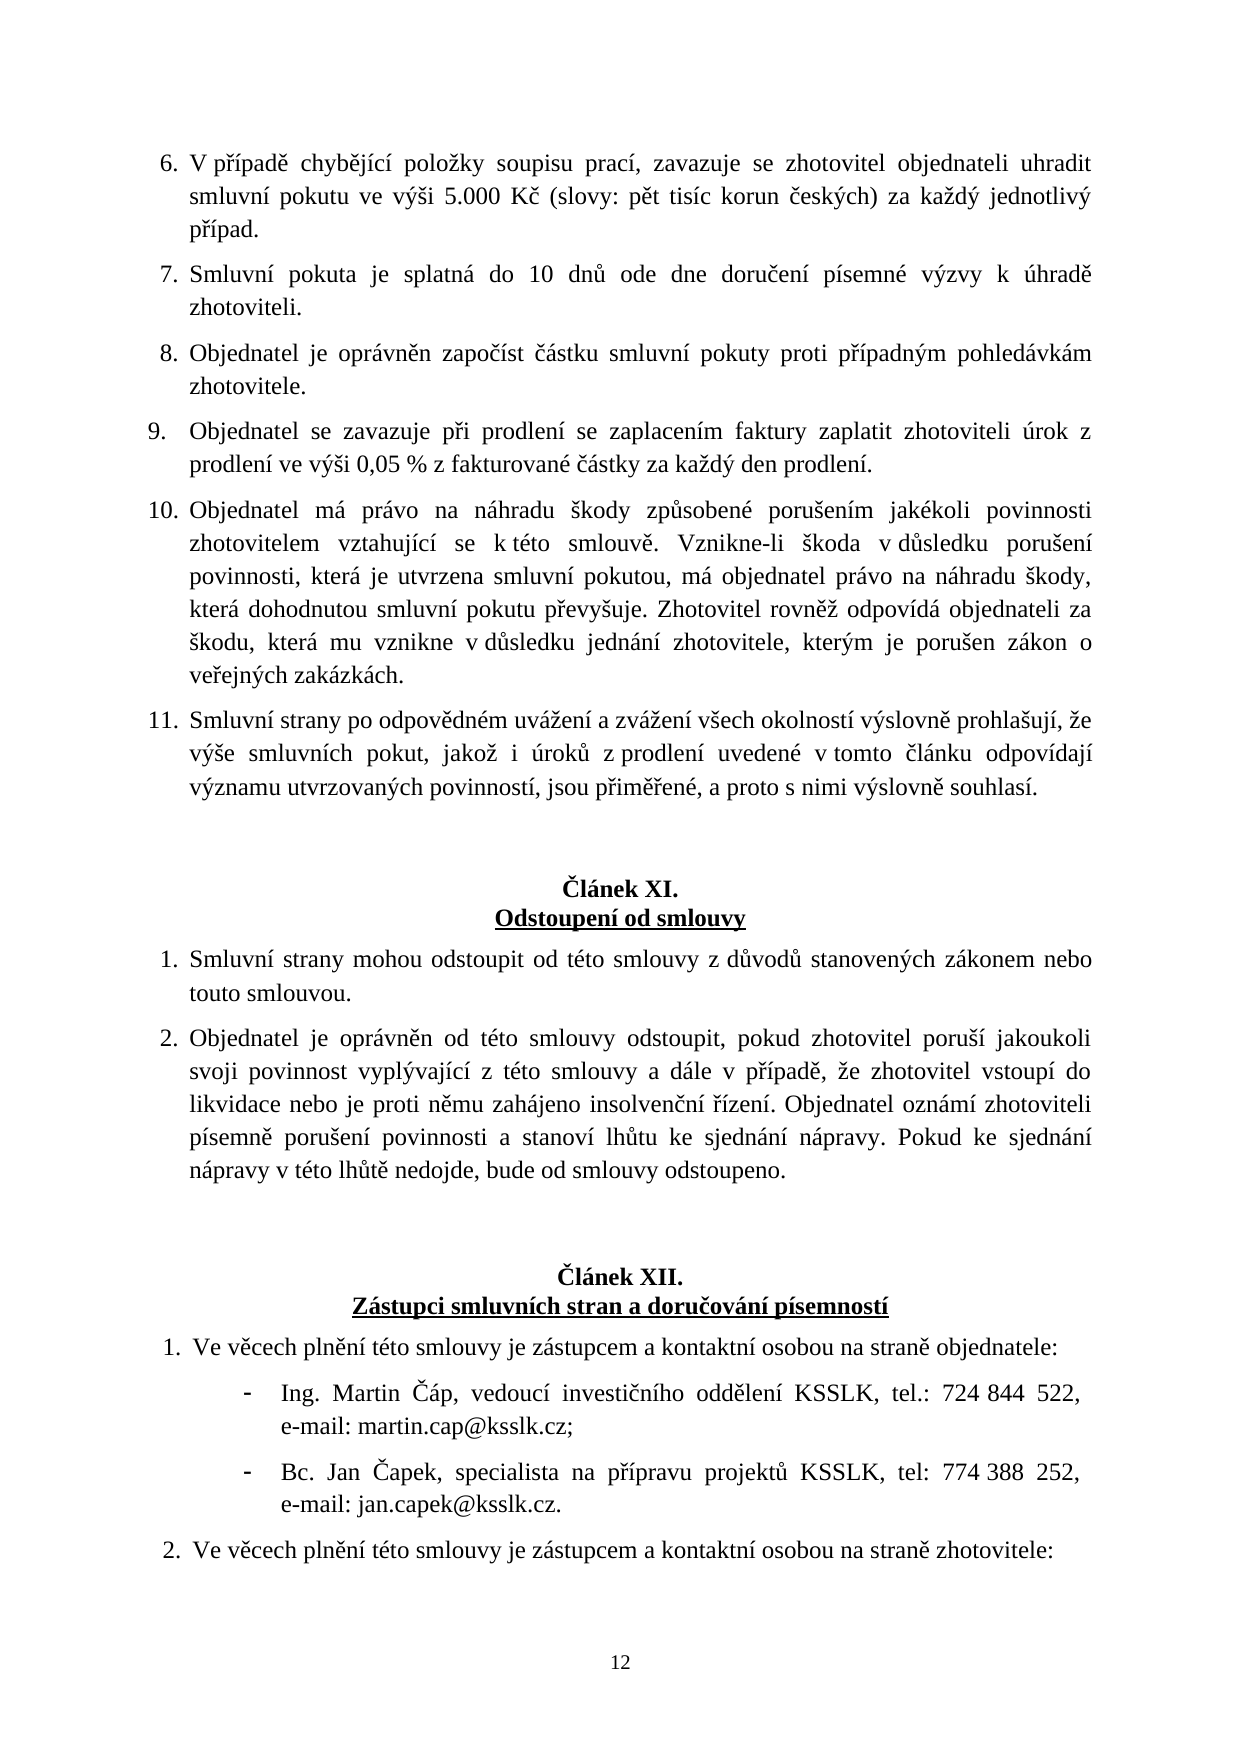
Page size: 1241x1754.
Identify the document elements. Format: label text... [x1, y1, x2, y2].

text Článek XI. Odstoupení od smlouvy [148, 874, 1092, 932]
list Objednatel je oprávněn od této smlouvy odstoupit, pokud zhotovitel poruší jakoukoli svoji povinnost vyplývající z této smlouvy a dále v případě, že zhotovitel vstoupí do likvidace nebo je proti němu zahájeno insolvenční řízení. Objednatel oznámí zhotoviteli písemně porušení povinnosti a stanoví lhůtu ke sjednání nápravy. Pokud ke sjednání nápravy v této lhůtě nedojde, bude od smlouvy odstoupeno. [159, 1023, 1092, 1184]
list Ve věcech plnění této smlouvy je zástupcem a kontaktní osobou na straně objednatele: [162, 1332, 1092, 1361]
list Bc. Jan Čapek, specialista na přípravu projektů KSSLK, tel: 774 388 252, e-mail: jan.capek@ksslk.cz. [243, 1457, 1092, 1518]
list Smluvní pokuta je splatná do 10 dnů ode dne doručení písemné výzvy k úhradě zhotoviteli. [159, 259, 1092, 321]
text Zástupci smluvních stran a doručování písemností [148, 1291, 1092, 1320]
list Ve věcech plnění této smlouvy je zástupcem a kontaktní osobou na straně zhotovitele: [162, 1535, 1092, 1564]
list Smluvní strany po odpovědném uvážení a zvážení všech okolností výslovně prohlašují, že výše smluvních pokut, jakož i úroků z prodlení uvedené v tomto článku odpovídají významu utvrzovaných povinností, jsou přiměřené, a proto s nimi výslovně souhlasí. [148, 706, 1092, 800]
list V případě chybějící položky soupisu prací, zavazuje se zhotovitel objednateli uhradit smluvní pokutu ve výši 5.000 Kč (slovy: pět tisíc korun českých) za každý jednotlivý případ. [159, 148, 1092, 242]
text Článek XII. [148, 1262, 1092, 1291]
list Ing. Martin Čáp, vedoucí investičního oddělení KSSLK, tel.: 724 844 522, e-mail: martin.cap@ksslk.cz; [243, 1378, 1092, 1440]
list Objednatel má právo na náhradu škody způsobené porušením jakékoli povinnosti zhotovitelem vztahující se k této smlouvě. Vznikne-li škoda v důsledku porušení povinnosti, která je utvrzena smluvní pokutou, má objednatel právo na náhradu škody, která dohodnutou smluvní pokutu převyšuje. Zhotovitel rovněž odpovídá objednateli za škodu, která mu vznikne v důsledku jednání zhotovitele, kterým je porušen zákon o veřejných zakázkách. [148, 495, 1092, 689]
list Smluvní strany mohou odstoupit od této smlouvy z důvodů stanovených zákonem nebo touto smlouvou. [159, 944, 1092, 1006]
list Objednatel je oprávněn započíst částku smluvní pokuty proti případným pohledávkám zhotovitele. [159, 338, 1092, 399]
list Objednatel se zavazuje při prodlení se zaplacením faktury zaplatit zhotoviteli úrok z prodlení ve výši 0,05 % z fakturované částky za každý den prodlení. [148, 416, 1092, 478]
